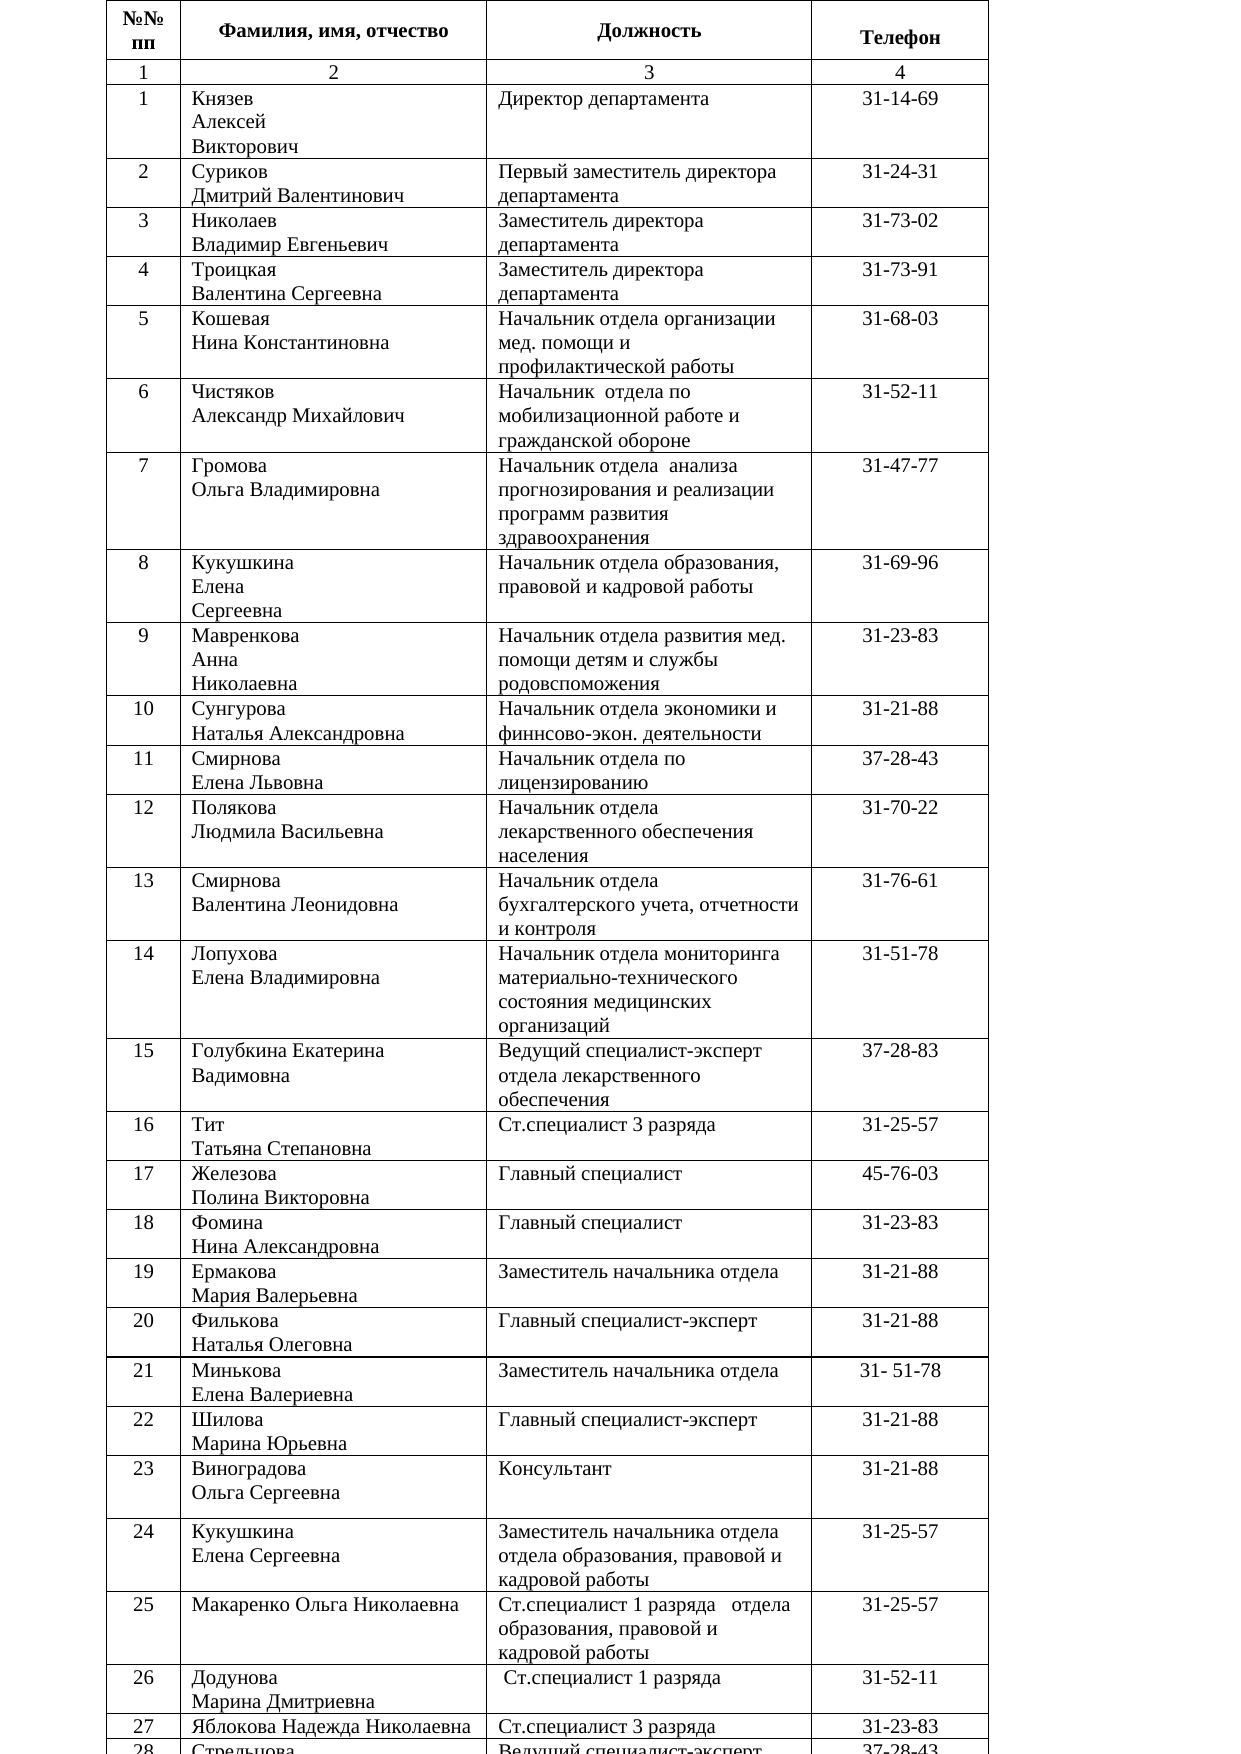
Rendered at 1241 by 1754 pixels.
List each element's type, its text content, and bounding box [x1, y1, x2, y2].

table_cell Фомина Нина Александровна [181, 1210, 486, 1258]
table_cell 31-52-11 [812, 1665, 988, 1713]
table_cell Громова Ольга Владимировна [181, 453, 486, 549]
table_cell Троицкая Валентина Сергеевна [181, 257, 486, 305]
table_cell 31-76-61 [812, 868, 988, 940]
table_cell 19 [107, 1259, 180, 1307]
table_cell Заместитель начальника отдела отдела образования, правовой и кадровой работы [487, 1519, 811, 1591]
table_cell 31-21-88 [812, 1407, 988, 1455]
table_cell Филькова Наталья Олеговна [181, 1308, 486, 1356]
table_cell Кукушкина Елена Сергеевна [181, 1519, 486, 1591]
table_cell 2 [107, 159, 180, 207]
table_cell Шилова Марина Юрьевна [181, 1407, 486, 1455]
table_cell Ведущий специалист-эксперт отдела лекарственного обеспечения [487, 1039, 811, 1111]
table_cell 17 [107, 1161, 180, 1209]
table_cell 31-70-22 [812, 795, 988, 867]
table_cell 31-24-31 [812, 159, 988, 207]
table_cell Минькова Елена Валериевна [181, 1358, 486, 1406]
table_cell Директор департамента [487, 85, 811, 158]
table_cell Смирнова Елена Львовна [181, 746, 486, 794]
table_cell Суриков Дмитрий Валентинович [181, 159, 486, 207]
table_cell Ведущий специалист-эксперт [487, 1739, 811, 1754]
table_cell 31-21-88 [812, 1308, 988, 1356]
table_cell 11 [107, 746, 180, 794]
table_cell 31-23-83 [812, 1714, 988, 1738]
table_cell 3 [107, 208, 180, 256]
table_cell Виноградова Ольга Сергеевна [181, 1456, 486, 1518]
table_cell Яблокова Надежда Николаевна [181, 1714, 486, 1738]
table_cell 31- 51-78 [812, 1358, 988, 1406]
table_cell 4 [107, 257, 180, 305]
table_header Фамилия, имя, отчество [181, 1, 486, 59]
table_cell 31-73-02 [812, 208, 988, 256]
table_cell 31-21-88 [812, 1456, 988, 1518]
table_cell Главный специалист [487, 1210, 811, 1258]
table_cell 31-21-88 [812, 1259, 988, 1307]
table_cell 18 [107, 1210, 180, 1258]
table_cell Заместитель директора департамента [487, 257, 811, 305]
table_cell Тит Татьяна Степановна [181, 1112, 486, 1160]
table_header №№ пп [107, 1, 180, 59]
table_cell Ст.специалист 3 разряда [487, 1112, 811, 1160]
table_cell Стрельцова Наталья Ивановна [181, 1739, 486, 1754]
table_cell 24 [107, 1519, 180, 1591]
table_cell 37-28-43 [812, 1739, 988, 1754]
table_cell 4 [812, 60, 988, 84]
table_cell Первый заместитель директора департамента [487, 159, 811, 207]
table_cell 15 [107, 1039, 180, 1111]
table_cell Главный специалист-эксперт [487, 1308, 811, 1356]
table_cell Начальник отдела по лицензированию [487, 746, 811, 794]
table_cell Чистяков Александр Михайлович [181, 379, 486, 452]
table_cell 31-68-03 [812, 306, 988, 378]
table_cell 31-23-83 [812, 623, 988, 695]
table_cell 27 [107, 1714, 180, 1738]
table_cell Ст.специалист 1 разряда [487, 1665, 811, 1713]
table_cell 21 [107, 1358, 180, 1406]
table_cell Смирнова Валентина Леонидовна [181, 868, 486, 940]
table_cell Кошевая Нина Константиновна [181, 306, 486, 378]
table_cell Начальник отдела образования, правовой и кадровой работы [487, 550, 811, 622]
table_cell Начальник отдела развития мед. помощи детям и службы родовспоможения [487, 623, 811, 695]
table_cell 31-51-78 [812, 941, 988, 1037]
table_cell 31-69-96 [812, 550, 988, 622]
table_cell 23 [107, 1456, 180, 1518]
table_cell 10 [107, 696, 180, 744]
table_cell 22 [107, 1407, 180, 1455]
table_cell 37-28-83 [812, 1039, 988, 1111]
table_cell Заместитель директора департамента [487, 208, 811, 256]
table_cell 13 [107, 868, 180, 940]
table_cell 31-23-83 [812, 1210, 988, 1258]
table_cell Железова Полина Викторовна [181, 1161, 486, 1209]
table_cell Заместитель начальника отдела [487, 1358, 811, 1406]
table_header Должность [487, 1, 811, 59]
table_cell Додунова Марина Дмитриевна [181, 1665, 486, 1713]
table_cell Полякова Людмила Васильевна [181, 795, 486, 867]
table_cell 16 [107, 1112, 180, 1160]
table_cell 2 [181, 60, 486, 84]
table_cell Главный специалист [487, 1161, 811, 1209]
table_cell 1 [107, 60, 180, 84]
table_cell Голубкина Екатерина Вадимовна [181, 1039, 486, 1111]
table_cell 31-52-11 [812, 379, 988, 452]
table_cell 37-28-43 [812, 746, 988, 794]
table_cell 25 [107, 1592, 180, 1664]
table_cell 9 [107, 623, 180, 695]
table_cell Николаев Владимир Евгеньевич [181, 208, 486, 256]
table_cell 3 [487, 60, 811, 84]
table_cell Начальник отдела мониторинга материально-технического состояния медицинских организаций [487, 941, 811, 1037]
table_cell Макаренко Ольга Николаевна [181, 1592, 486, 1664]
table_cell Начальник отдела бухгалтерского учета, отчетности и контроля [487, 868, 811, 940]
table_cell Начальник отдела по мобилизационной работе и гражданской обороне [487, 379, 811, 452]
table_cell 31-73-91 [812, 257, 988, 305]
table_cell 31-47-77 [812, 453, 988, 549]
table_cell Ст.специалист 3 разряда [487, 1714, 811, 1738]
table_cell Главный специалист-эксперт [487, 1407, 811, 1455]
table_cell 12 [107, 795, 180, 867]
table_cell Лопухова Елена Владимировна [181, 941, 486, 1037]
table_cell 6 [107, 379, 180, 452]
table_cell Князев Алексей Викторович [181, 85, 486, 158]
table_cell 8 [107, 550, 180, 622]
table_cell Заместитель начальника отдела [487, 1259, 811, 1307]
table_cell Сунгурова Наталья Александровна [181, 696, 486, 744]
table_cell 45-76-03 [812, 1161, 988, 1209]
table_cell Ст.специалист 1 разряда отдела образования, правовой и кадровой работы [487, 1592, 811, 1664]
table_cell 28 [107, 1739, 180, 1754]
table_cell Мавренкова Анна Николаевна [181, 623, 486, 695]
table_cell 31-14-69 [812, 85, 988, 158]
table_cell Начальник отдела лекарственного обеспечения населения [487, 795, 811, 867]
table_cell Ермакова Мария Валерьевна [181, 1259, 486, 1307]
table_header Телефон [812, 1, 988, 59]
table_cell Начальник отдела организации мед. помощи и профилактической работы [487, 306, 811, 378]
table_cell Начальник отдела анализа прогнозирования и реализации программ развития здравоохранения [487, 453, 811, 549]
table_cell 5 [107, 306, 180, 378]
table_cell 1 [107, 85, 180, 158]
table_cell Начальник отдела экономики и финнсово-экон. деятельности [487, 696, 811, 744]
table_cell 7 [107, 453, 180, 549]
table_cell 31-25-57 [812, 1592, 988, 1664]
table_cell Кукушкина Елена Сергеевна [181, 550, 486, 622]
table_cell 31-25-57 [812, 1112, 988, 1160]
table_cell 31-21-88 [812, 696, 988, 744]
table_cell 31-25-57 [812, 1519, 988, 1591]
table_cell Консультант [487, 1456, 811, 1518]
table_cell 14 [107, 941, 180, 1037]
table_cell 20 [107, 1308, 180, 1356]
table_cell 26 [107, 1665, 180, 1713]
